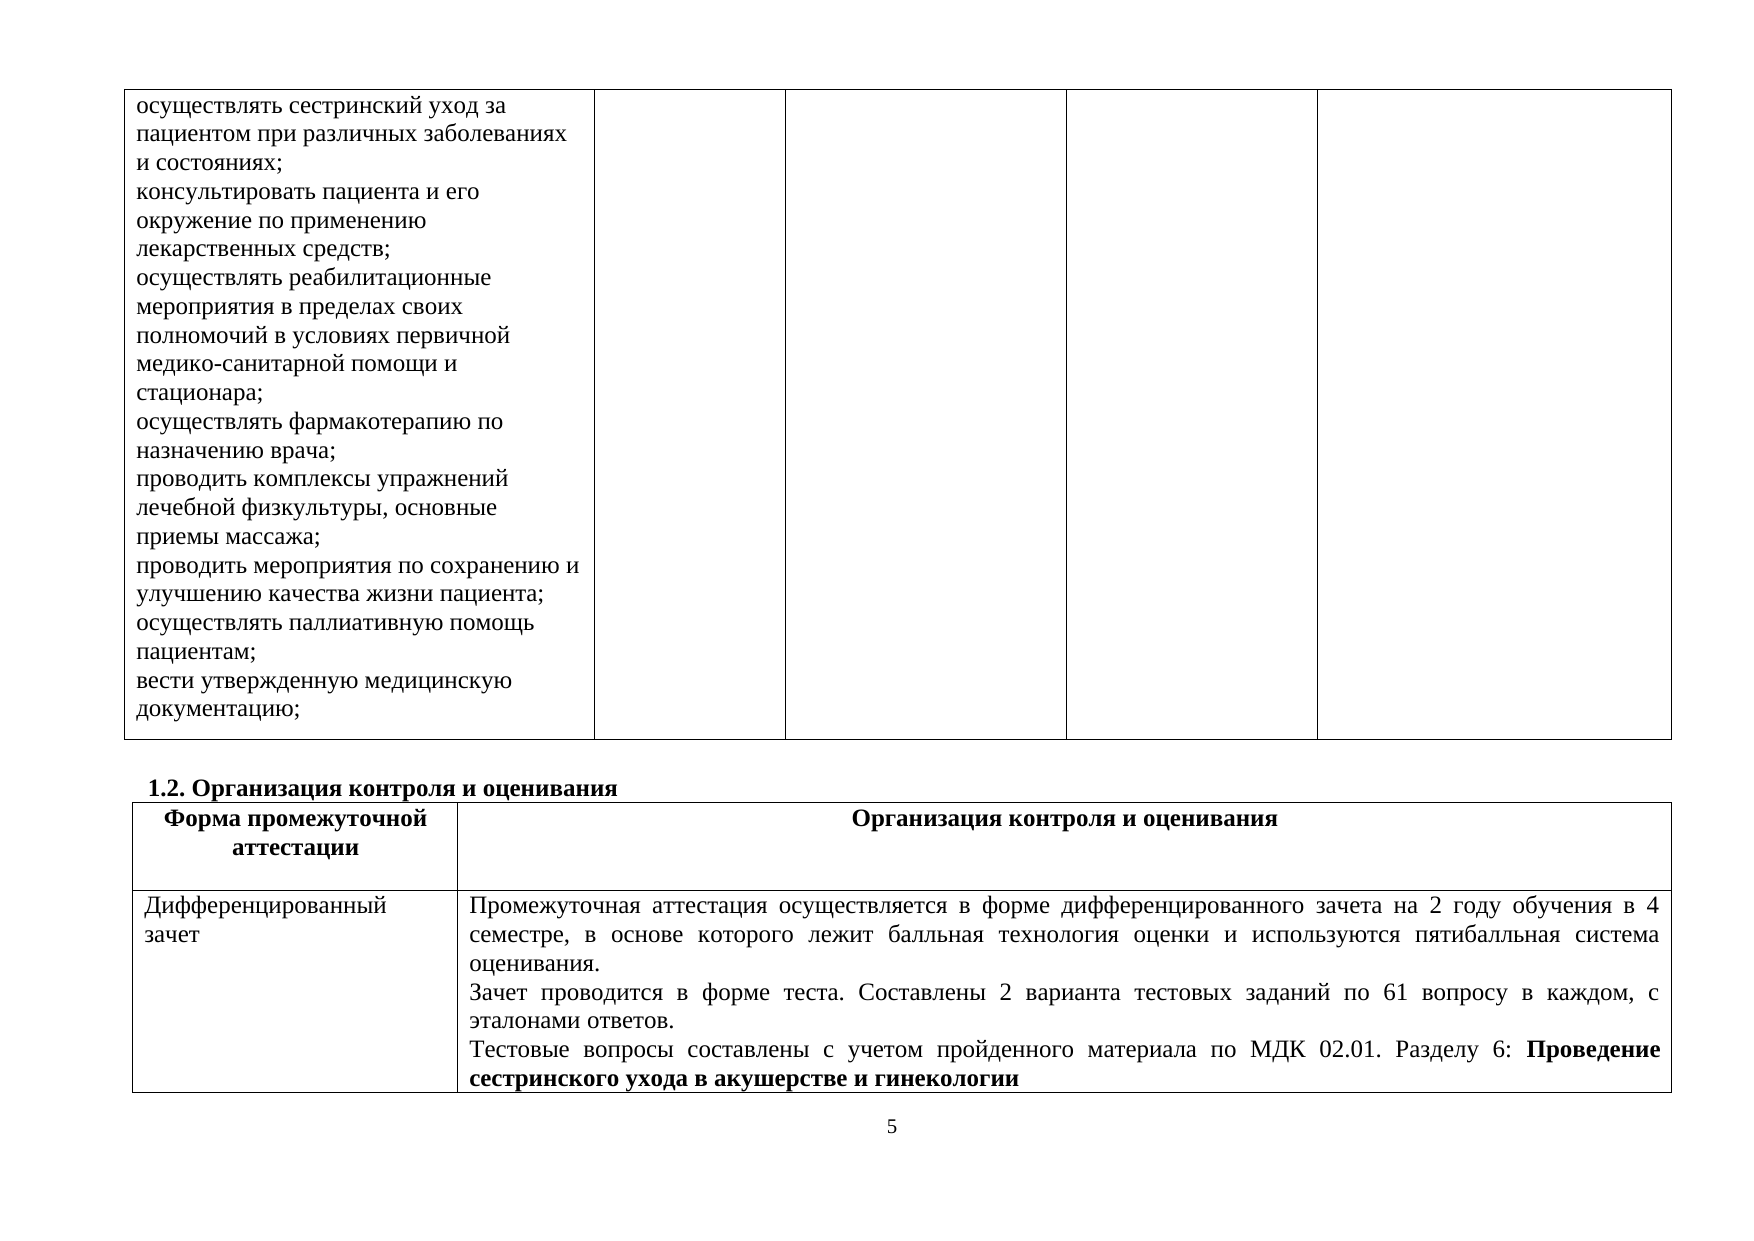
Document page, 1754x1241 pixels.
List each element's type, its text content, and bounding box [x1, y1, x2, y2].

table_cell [1318, 90, 1671, 739]
text 1.2. Организация контроля и оценивания [148, 773, 1636, 802]
table_header Форма промежуточной аттестации [133, 803, 457, 889]
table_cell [786, 90, 1066, 739]
table_header Организация контроля и оценивания [458, 803, 1671, 889]
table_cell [125, 90, 594, 739]
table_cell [1067, 90, 1317, 739]
table_cell Промежуточная аттестация осуществляется в форме дифференцированного зачета на 2 году обучения в 4 семестре, в основе которого лежит балльная технология оценки и используются пятибалльная система оценивания. Зачет проводится в форме теста. Составлены 2 варианта тестовых заданий по 61 вопросу в каждом, с эталонами ответов. Тестовые вопросы составлены с учетом пройденного материала по МДК 02.01. Разделу 6: Проведение сестринского ухода в акушерстве и гинекологии [458, 891, 1671, 1092]
table_cell Дифференцированный зачет [133, 891, 457, 1092]
table_cell [595, 90, 785, 739]
